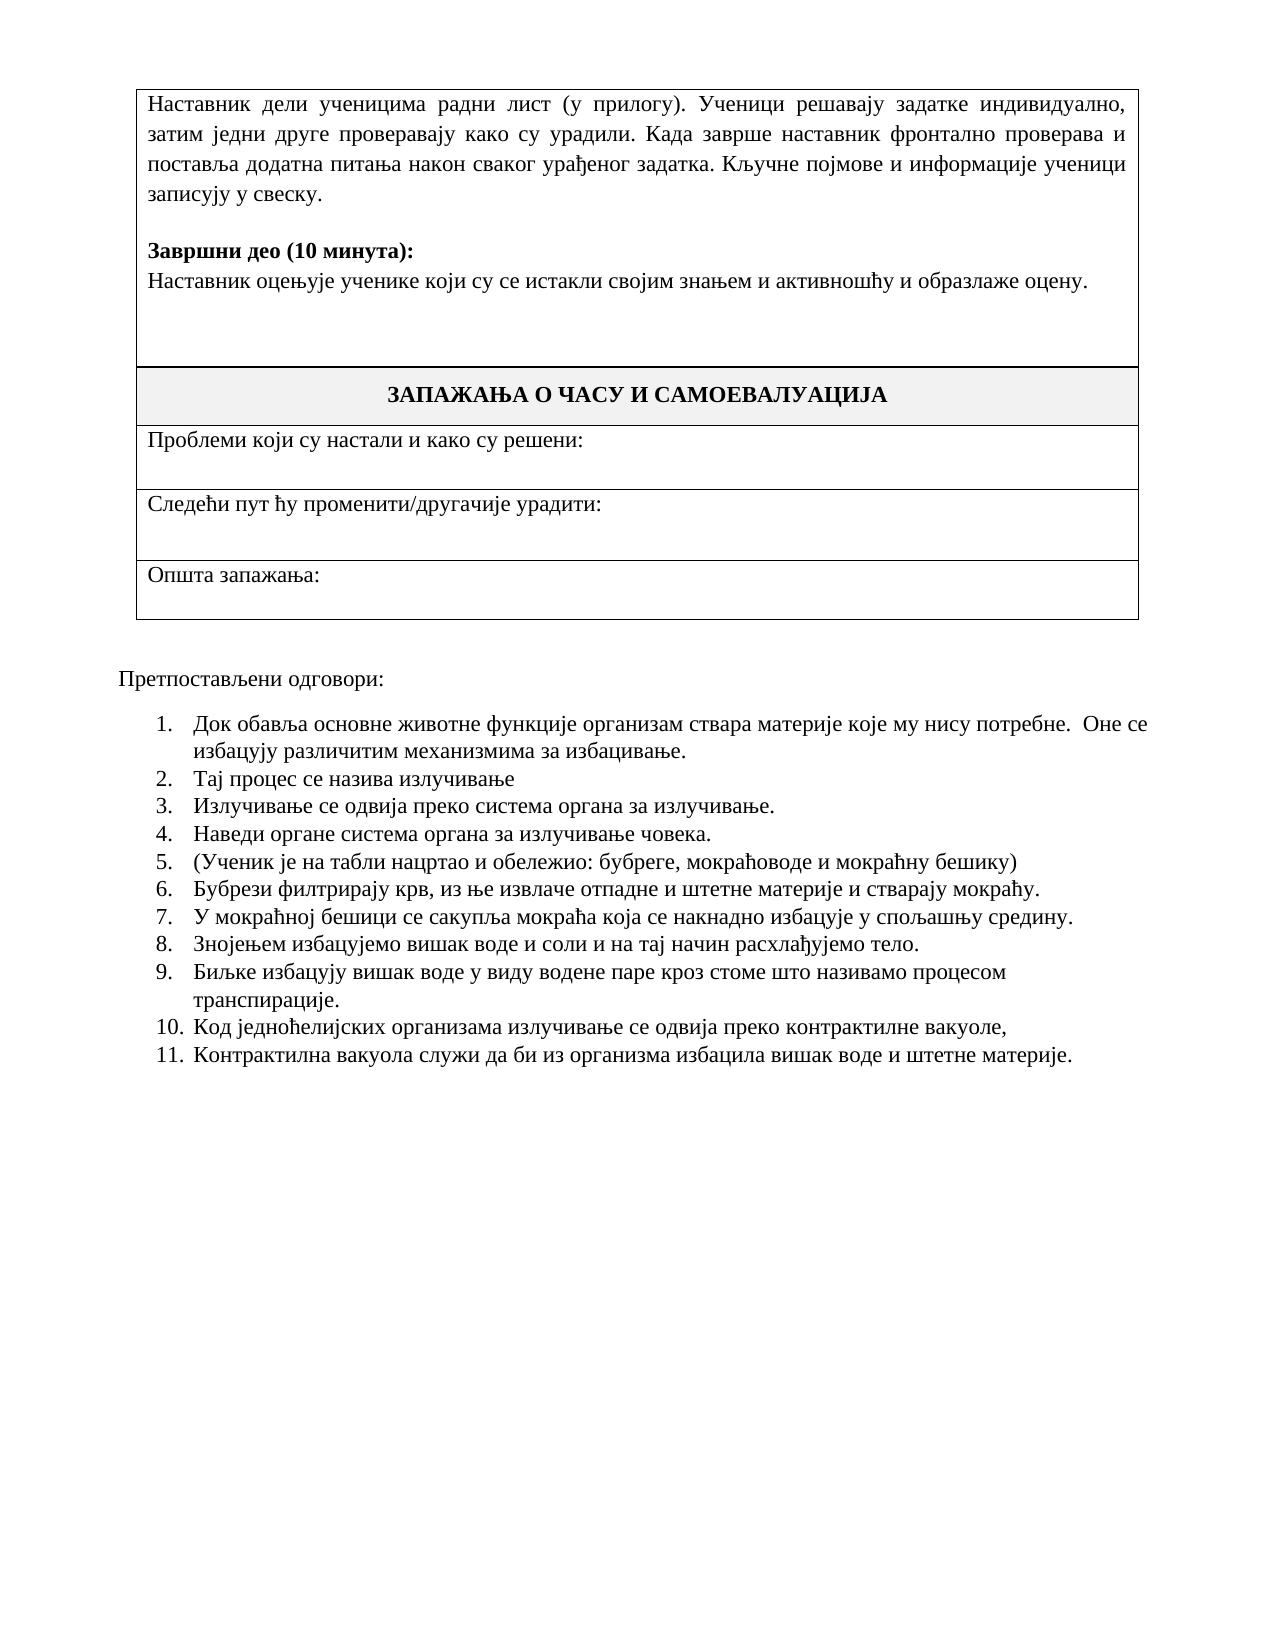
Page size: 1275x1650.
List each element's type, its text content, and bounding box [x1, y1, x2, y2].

list Код једноћелијских организама излучивање се одвија преко контрактилне вакуоле, [156, 1013, 1157, 1040]
table_cell Општа запажања: [137, 561, 1138, 618]
text Претпостављени одговори: [118, 664, 1157, 691]
list (Ученик је на табли нацртао и обележио: бубреге, мокраћоводе и мокраћну бешику) [156, 848, 1157, 874]
list Тај процес се назива излучивање [156, 765, 1157, 791]
table_cell ЗАПАЖАЊА О ЧАСУ И САМОЕВАЛУАЦИЈА [137, 368, 1138, 425]
list Контрактилна вакуола служи да би из организма избацила вишак воде и штетне материје. [156, 1041, 1157, 1067]
list Излучивање се одвија преко система органа за излучивање. [156, 792, 1157, 819]
list Наведи органе система органа за излучивање човека. [156, 820, 1157, 846]
list Биљке избацују вишак воде у виду водене паре кроз стоме што називамо процесом транспирације. [156, 958, 1157, 1012]
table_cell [137, 90, 1138, 366]
table_cell Проблеми који су настали и како су решени: [137, 426, 1138, 489]
list Док обавља основне животне функције организам ствара материје које му нису потребне. Оне се избацују различитим механизмима за избацивање. [156, 710, 1157, 764]
list У мокраћној бешици се сакупља мокраћа која се накнадно избацује у спољашњу средину. [156, 903, 1157, 929]
list Знојењем избацујемо вишак воде и соли и на тај начин расхлађујемо тело. [156, 931, 1157, 957]
list Бубрези филтрирају крв, из ње извлаче отпадне и штетне материје и стварају мокраћу. [156, 875, 1157, 902]
table_cell Следећи пут ћу променити/другачије урадити: [137, 490, 1138, 560]
